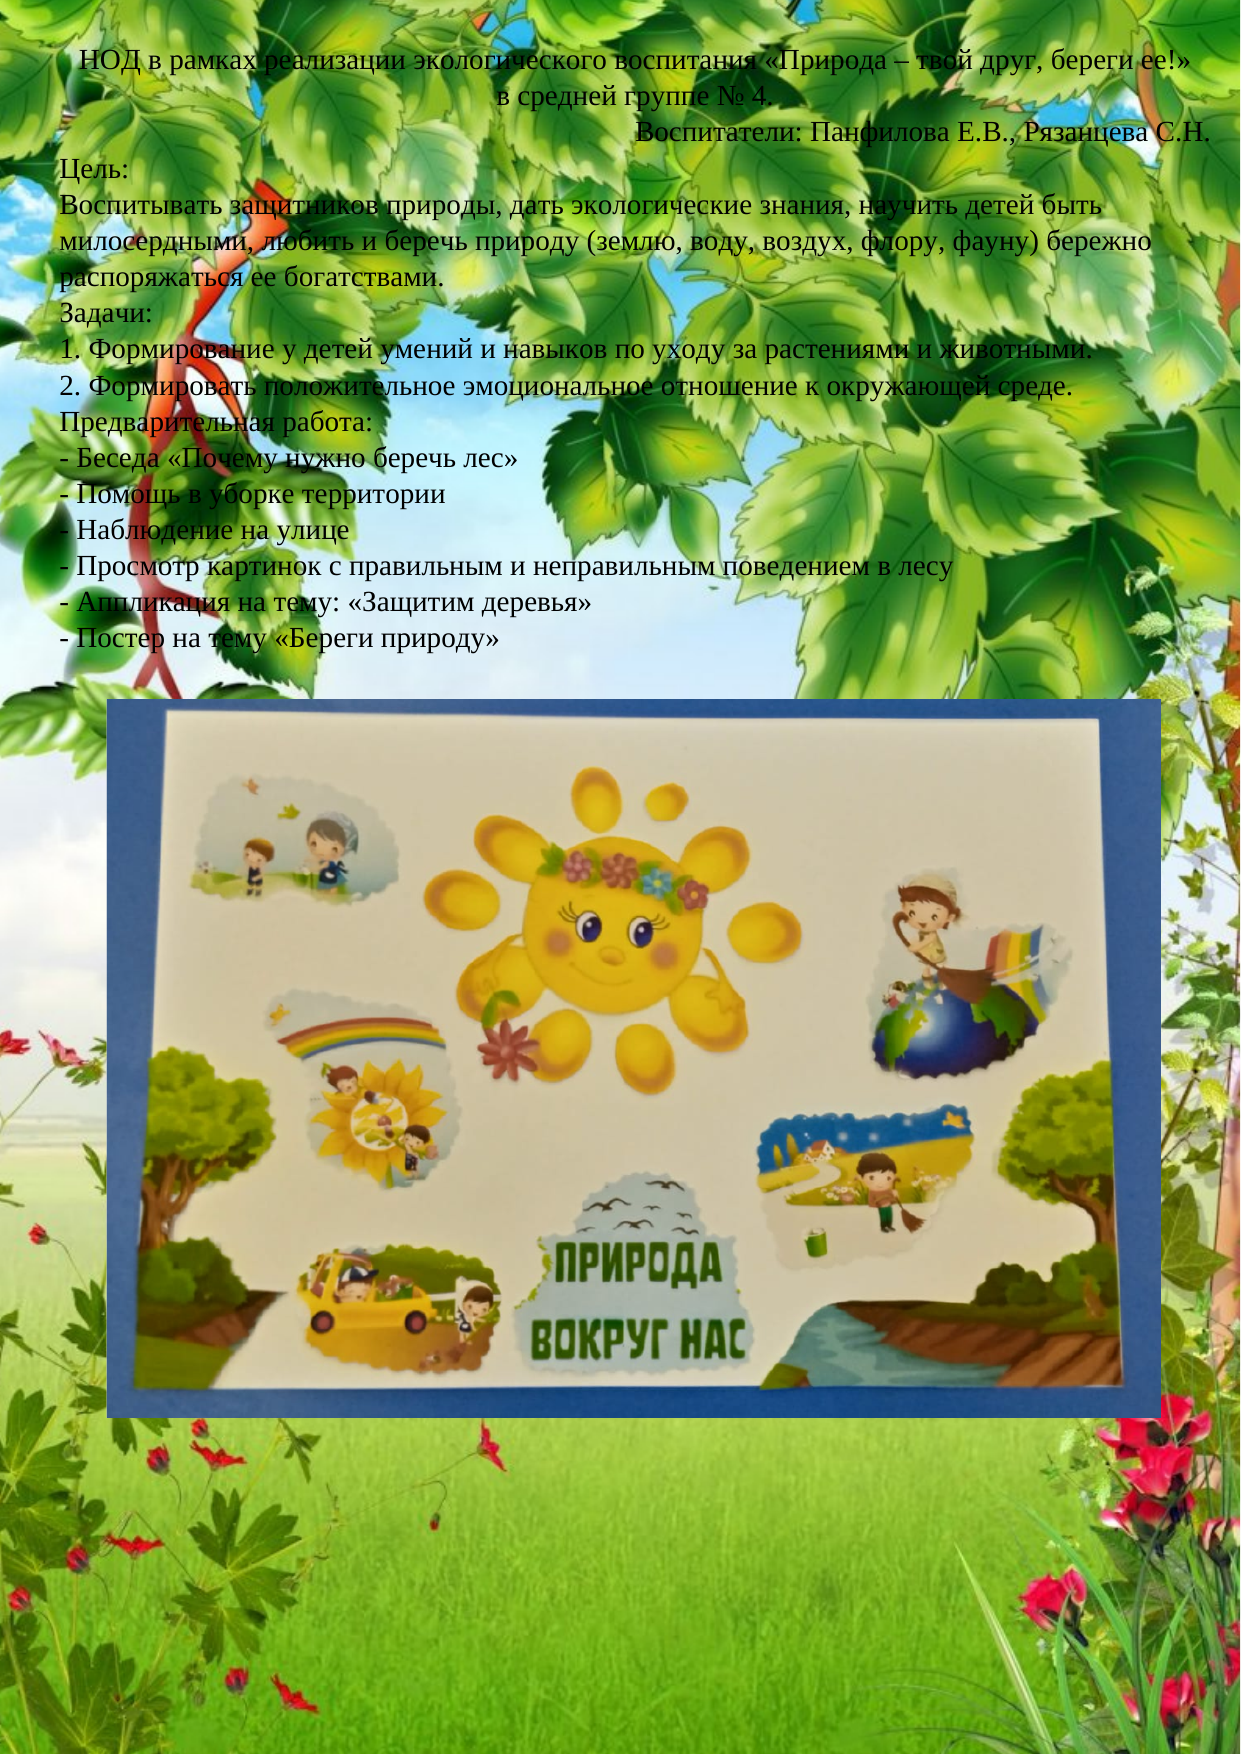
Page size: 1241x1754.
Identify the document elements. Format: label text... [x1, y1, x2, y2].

text 1. Формирование у детей умений и навыков по уходу за растениями и животными. [59, 331, 1211, 365]
text Предварительная работа: [59, 404, 1211, 437]
text - Аппликация на тему: «Защитим деревья» [59, 584, 1211, 618]
text - Беседа «Почему нужно беречь лес» [59, 440, 1211, 473]
text - Постер на тему «Береги природу» [59, 621, 1211, 654]
text - Помощь в уборке территории [59, 476, 1211, 509]
text Воспитывать защитников природы, дать экологические знания, научить детей быть милосердными, любить и беречь природу (землю, воду, воздух, флору, фауну) бережно распоряжаться ее богатствами. [59, 187, 1211, 293]
picture [0, 0, 1241, 1754]
text НОД в рамках реализации экологического воспитания «Природа – твой друг, береги ее!» [59, 42, 1211, 76]
text в средней группе № 4. [59, 78, 1211, 112]
text Воспитатели: Панфилова Е.В., Рязанцева С.Н. [59, 114, 1211, 148]
text 2. Формировать положительное эмоциональное отношение к окружающей среде. [59, 368, 1211, 401]
text - Наблюдение на улице [59, 512, 1211, 546]
text Цель: [59, 151, 1211, 184]
text - Просмотр картинок с правильным и неправильным поведением в лесу [59, 548, 1211, 582]
text Задачи: [59, 295, 1211, 329]
